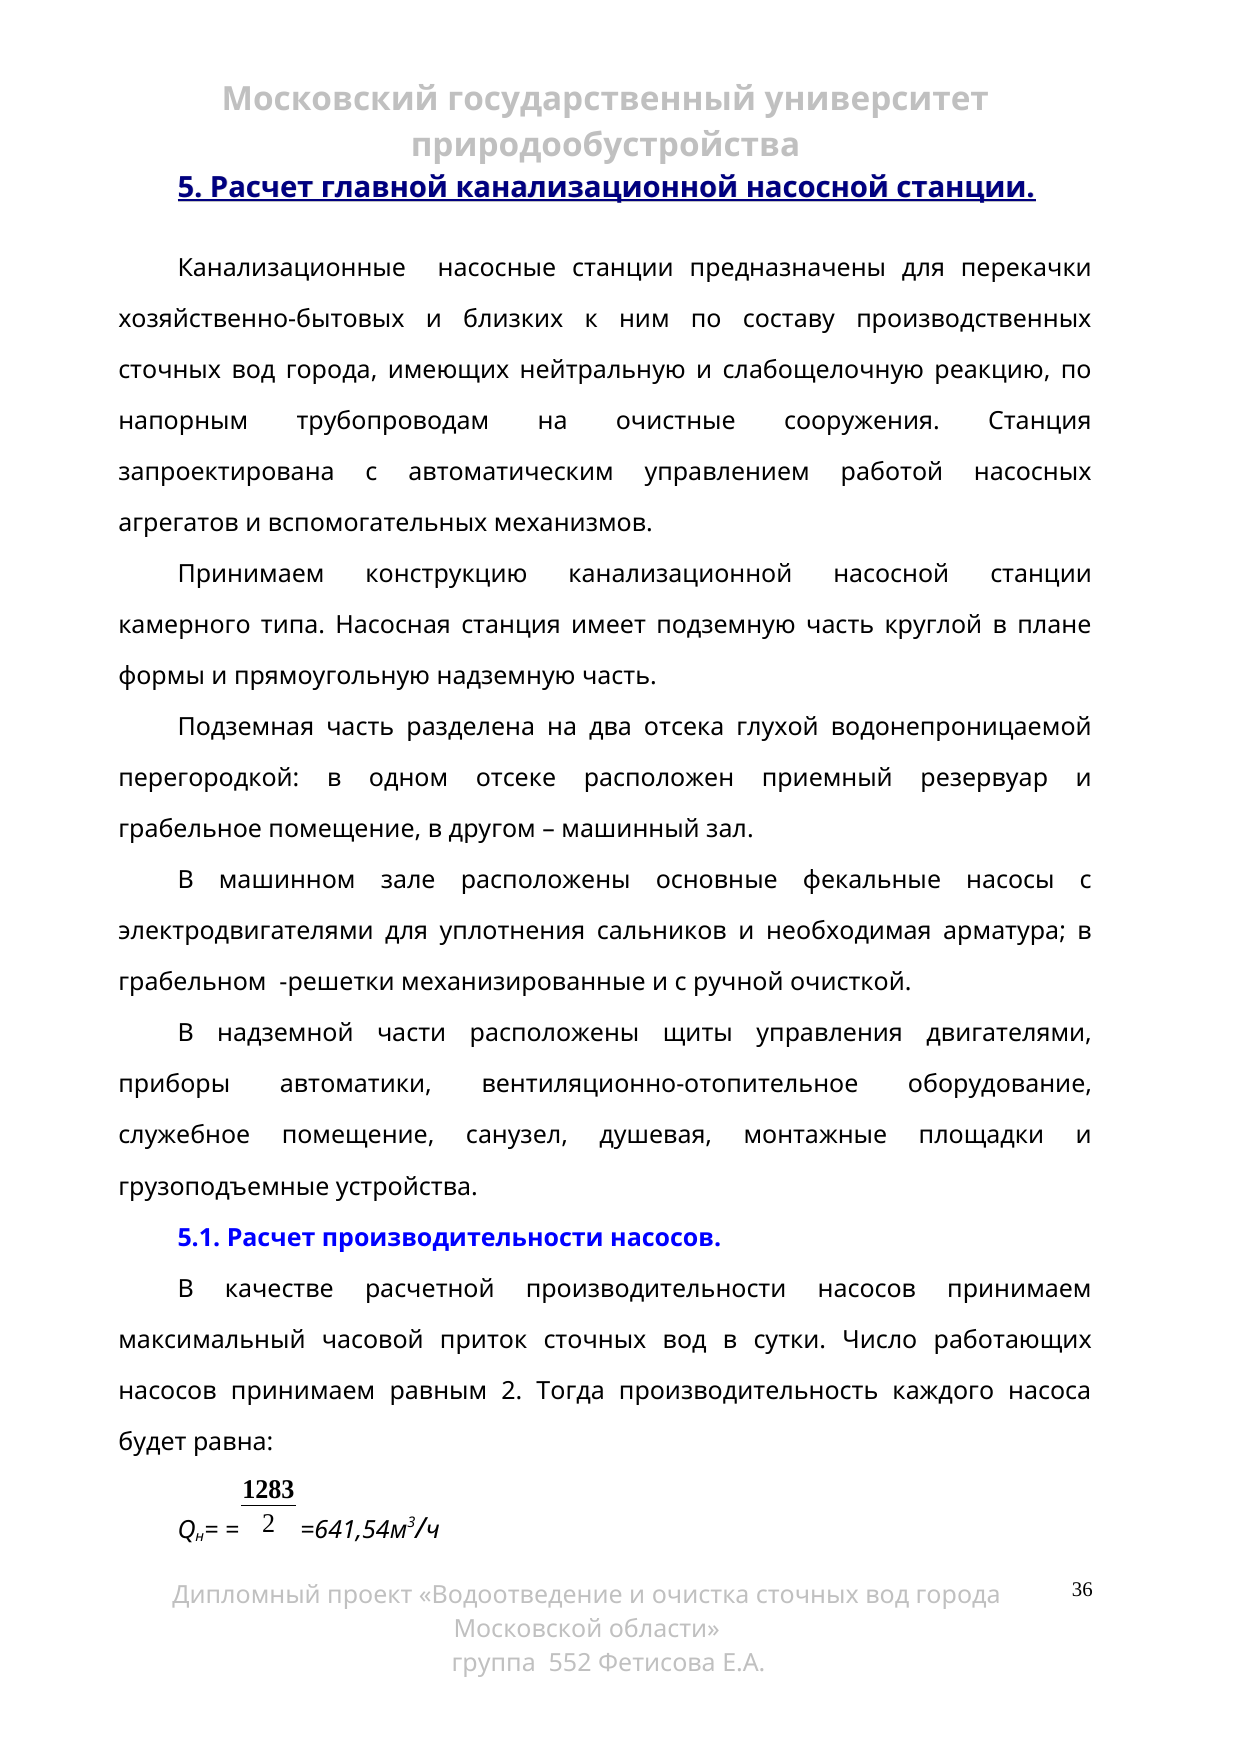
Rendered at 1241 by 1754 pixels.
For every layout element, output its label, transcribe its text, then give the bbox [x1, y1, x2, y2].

subtitle 5. Расчет главной канализационной насосной станции. [118, 166, 1092, 206]
text Принимаем конструкцию канализационной насосной станции камерного типа. Насосная станция имеет подземную часть круглой в плане формы и прямоугольную надземную часть. [118, 556, 1092, 692]
text В качестве расчетной производительности насосов принимаем максимальный часовой приток сточных вод в сутки. Число работающих насосов принимаем равным 2. Тогда производительность каждого насоса будет равна: [118, 1270, 1092, 1457]
text В надземной части расположены щиты управления двигателями, приборы автоматики, вентиляционно-отопительное оборудование, служебное помещение, санузел, душевая, монтажные площадки и грузоподъемные устройства. [118, 1015, 1092, 1202]
subtitle 5.1. Расчет производительности насосов. [177, 1219, 1092, 1253]
text В машинном зале расположены основные фекальные насосы с электродвигателями для уплотнения сальников и необходимая арматура; в грабельном -решетки механизированные и с ручной очисткой. [118, 862, 1092, 998]
text Qн= ==641,54м3/ч [118, 1474, 1092, 1547]
text Подземная часть разделена на два отсека глухой водонепроницаемой перегородкой: в одном отсеке расположен приемный резервуар и грабельное помещение, в другом – машинный зал. [118, 709, 1092, 845]
subtitle Канализационные насосные станции предназначены для перекачки хозяйственно-бытовых и близких к ним по составу производственных сточных вод города, имеющих нейтральную и слабощелочную реакцию, по напорным трубопроводам на очистные сооружения. Станция запроектирована с автоматическим управлением работой насосных агрегатов и вспомогательных механизмов. [118, 249, 1092, 539]
